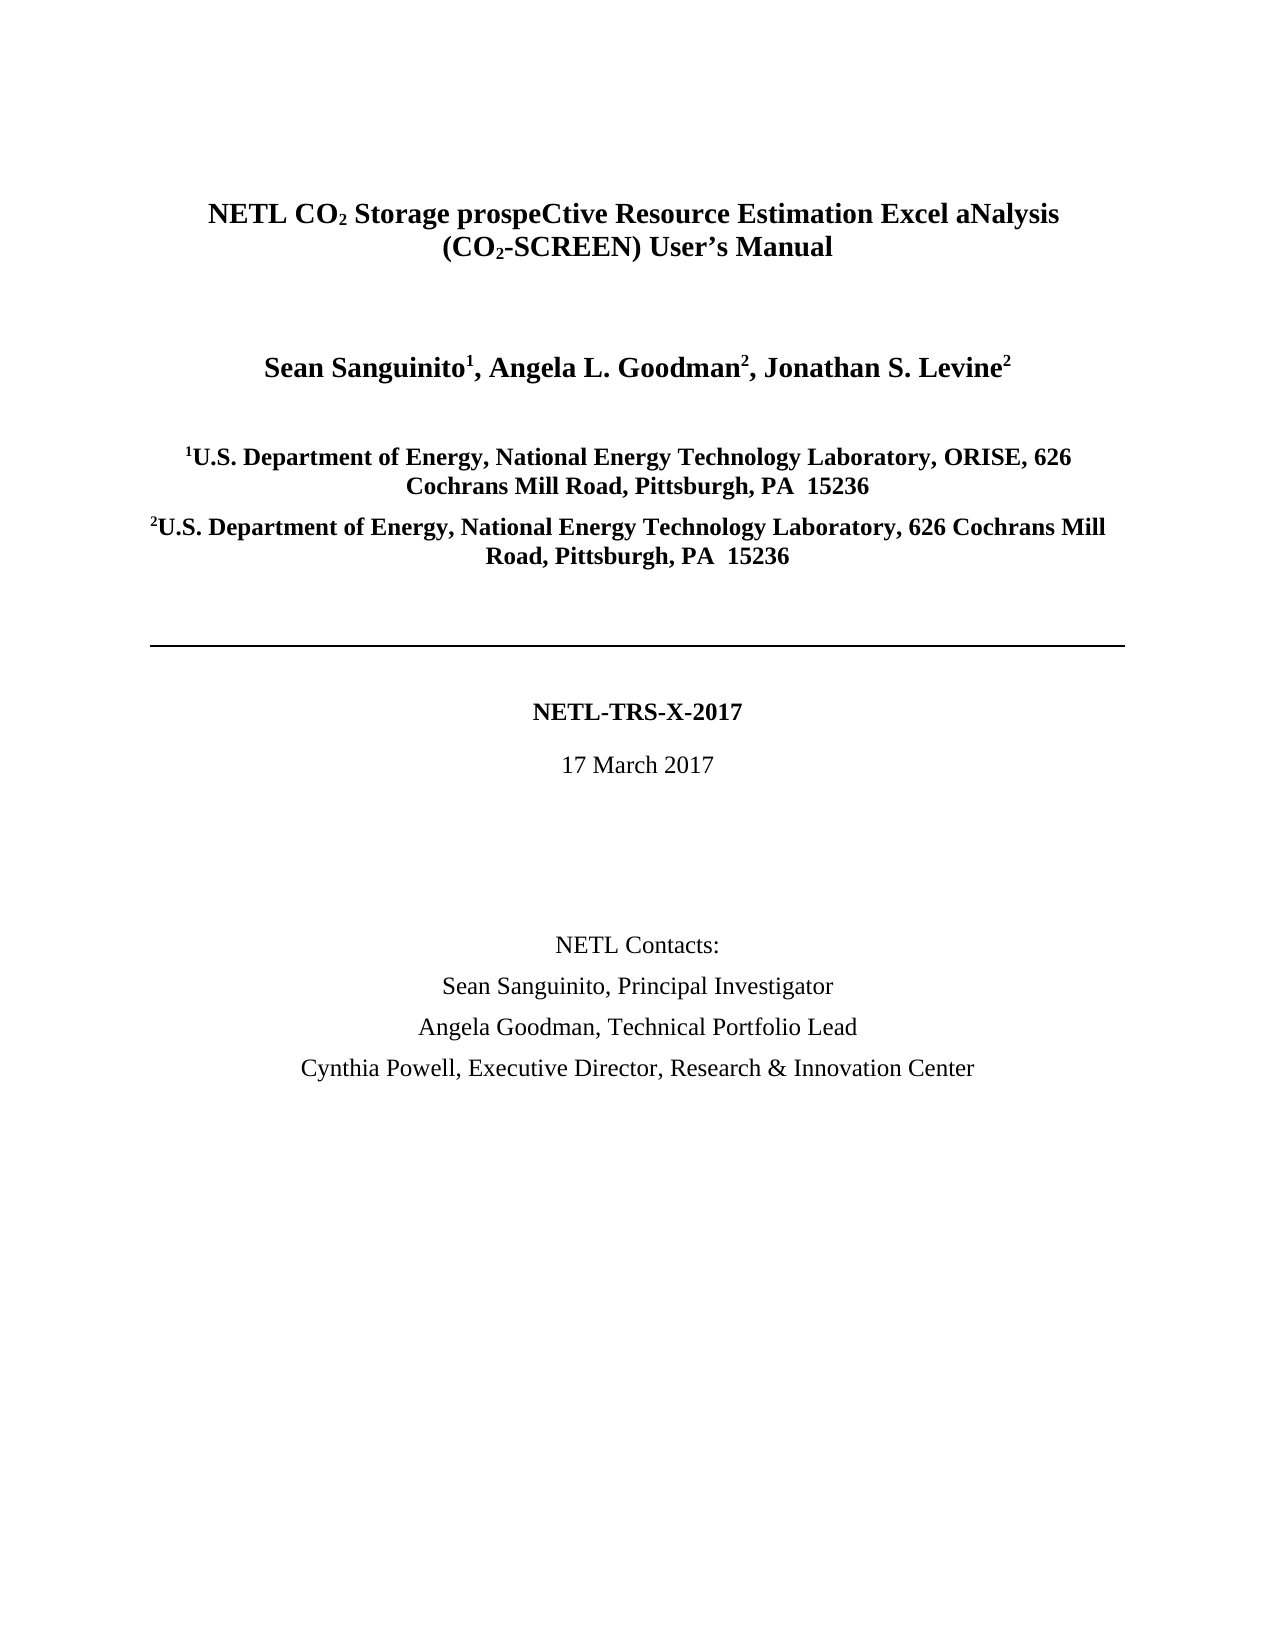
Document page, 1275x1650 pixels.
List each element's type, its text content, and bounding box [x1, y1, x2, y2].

text Sean Sanguinito, Principal Investigator [150, 971, 1125, 1000]
text 17 March 2017 [150, 750, 1125, 779]
text NETL CO2 Storage prospeCtive Resource Estimation Excel aNalysis (CO2-SCREEN) User’s Manual [150, 162, 1125, 292]
text NETL-TRS-X-2017 [150, 697, 1125, 725]
text Angela Goodman, Technical Portfolio Lead [150, 1012, 1125, 1041]
text NETL Contacts: [150, 930, 1125, 958]
text Cynthia Powell, Executive Director, Research & Innovation Center [150, 1053, 1125, 1082]
text Sean Sanguinito1, Angela L. Goodman2, Jonathan S. Levine2 [150, 350, 1125, 384]
text 1U.S. Department of Energy, National Energy Technology Laboratory, ORISE, 626 Cochrans Mill Road, Pittsburgh, PA 15236 [131, 442, 1125, 500]
text 2U.S. Department of Energy, National Energy Technology Laboratory, 626 Cochrans Mill Road, Pittsburgh, PA 15236 [131, 512, 1125, 570]
